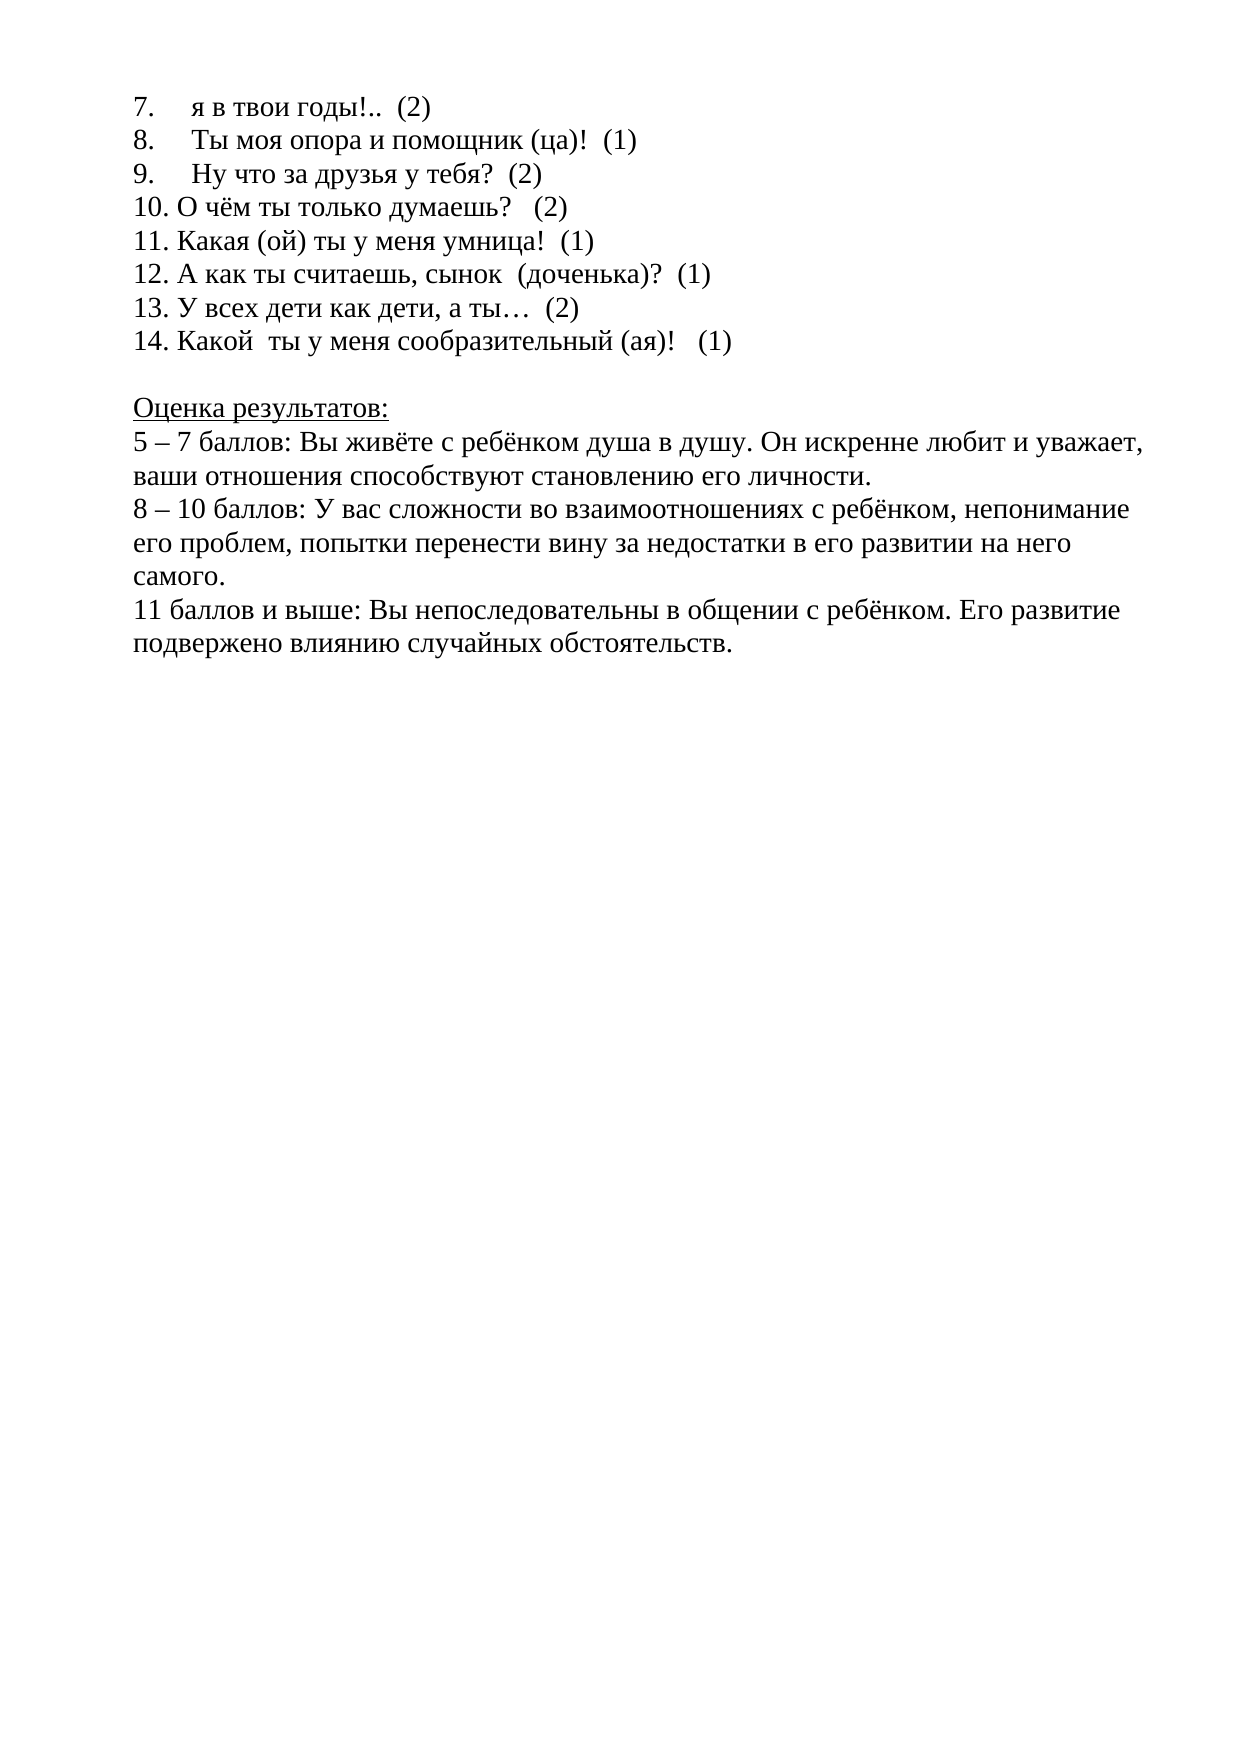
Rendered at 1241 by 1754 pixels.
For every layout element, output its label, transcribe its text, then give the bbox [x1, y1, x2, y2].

text 8 – 10 баллов: У вас сложности во взаимоотношениях с ребёнком, непонимание его проблем, попытки перенести вину за недостатки в его развитии на него самого. [133, 491, 1152, 592]
text 13. У всех дети как дети, а ты… (2) [133, 290, 1152, 323]
text 11 баллов и выше: Вы непоследовательны в общении с ребёнком. Его развитие подвержено влиянию случайных обстоятельств. [133, 592, 1152, 659]
text 7. я в твои годы!.. (2) [133, 89, 1152, 122]
text 10. О чём ты только думаешь? (2) [133, 189, 1152, 223]
text 11. Какая (ой) ты у меня умница! (1) [133, 223, 1152, 256]
text 5 – 7 баллов: Вы живёте с ребёнком душа в душу. Он искренне любит и уважает, ваши отношения способствуют становлению его личности. [133, 424, 1152, 491]
text Оценка результатов: [133, 391, 1152, 424]
text 9. Ну что за друзья у тебя? (2) [133, 156, 1152, 189]
text 14. Какой ты у меня сообразительный (ая)! (1) [133, 323, 1152, 357]
text 8. Ты моя опора и помощник (ца)! (1) [133, 122, 1152, 156]
text 12. А как ты считаешь, сынок (доченька)? (1) [133, 256, 1152, 290]
